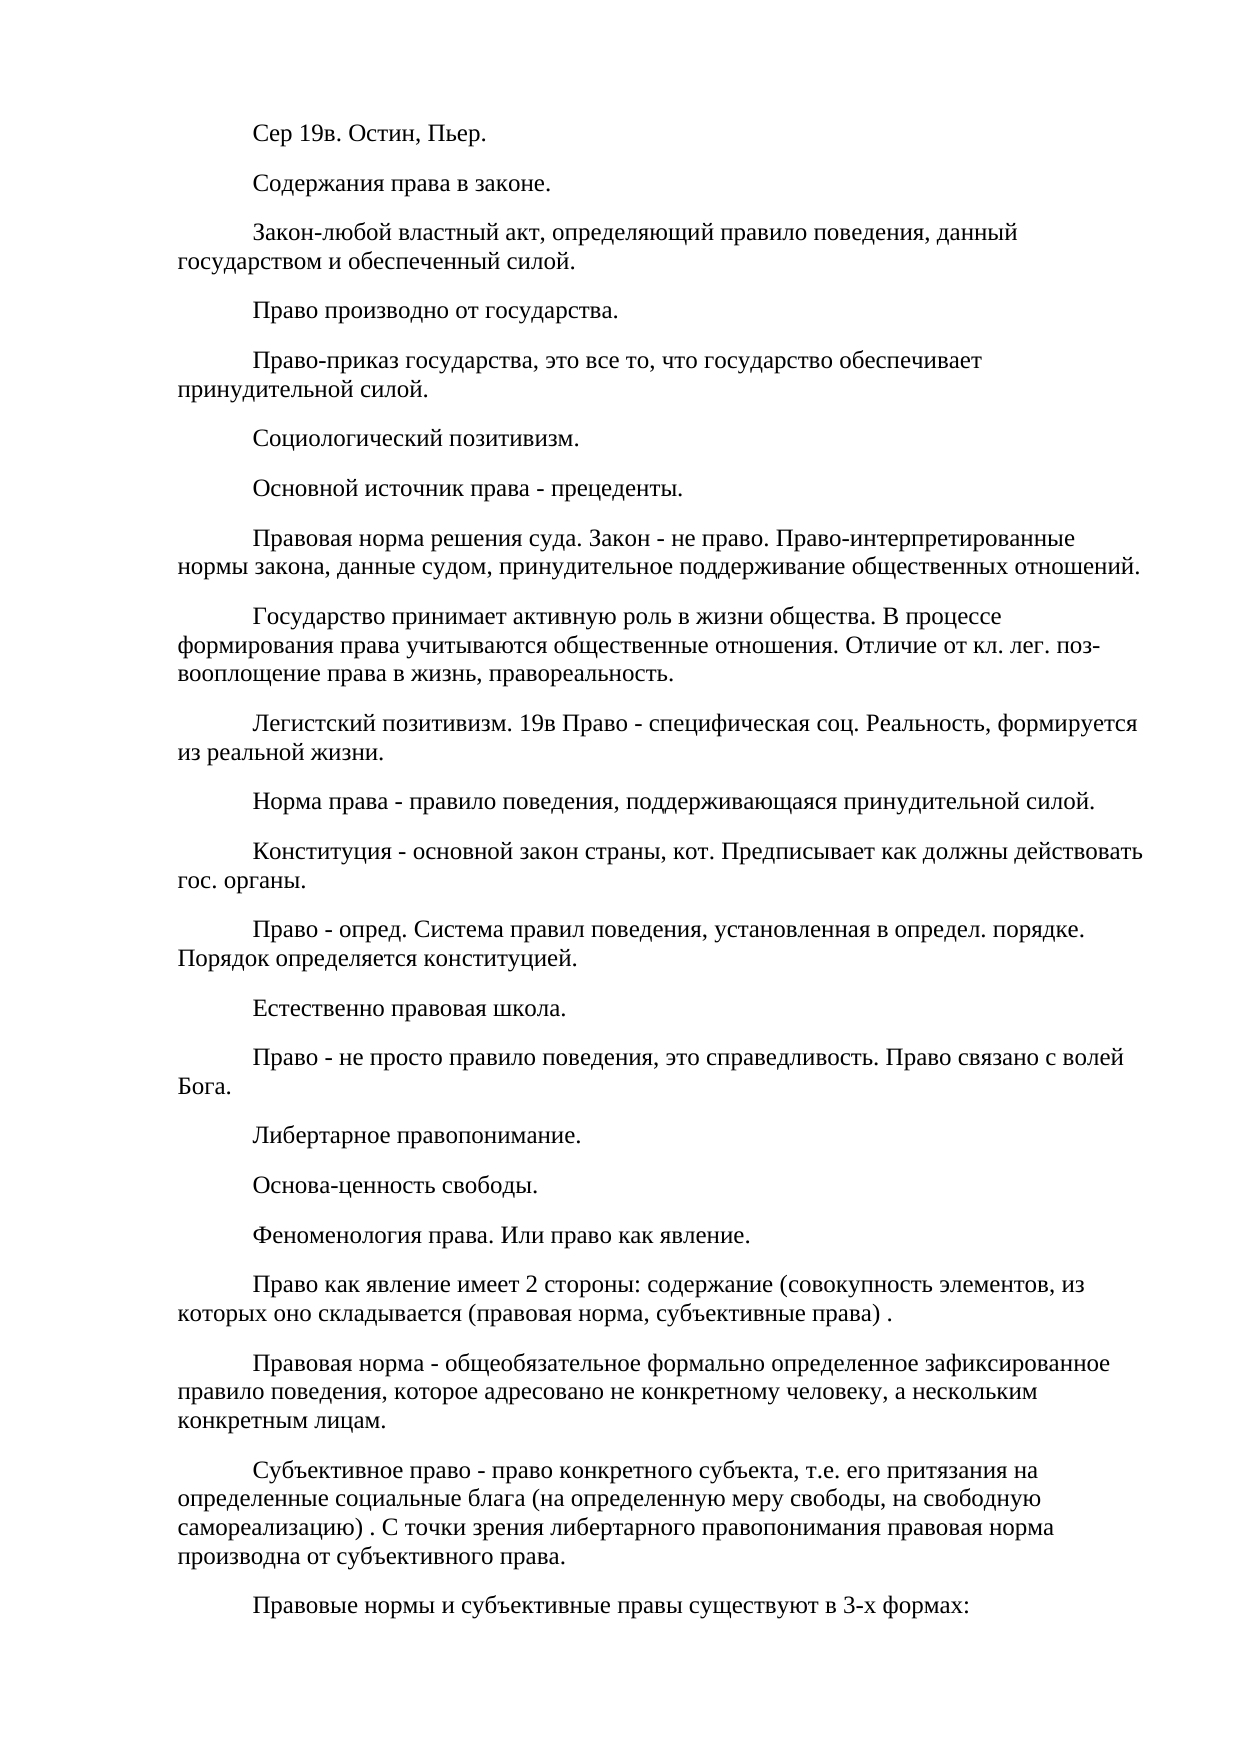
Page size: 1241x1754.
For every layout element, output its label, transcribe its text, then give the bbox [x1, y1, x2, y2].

text Социологический позитивизм. [177, 423, 1152, 452]
text Конституция - основной закон страны, кот. Предписывает как должны действовать гос. органы. [177, 836, 1152, 893]
text Основной источник права - прецеденты. [177, 473, 1152, 502]
text Либертарное правопонимание. [177, 1121, 1152, 1149]
text Правовая норма - общеобязательное формально определенное зафиксированное правило поведения, которое адресовано не конкретному человеку, а нескольким конкретным лицам. [177, 1348, 1152, 1434]
text Право производно от государства. [177, 296, 1152, 324]
text Право-приказ государства, это все то, что государство обеспечивает принудительной силой. [177, 345, 1152, 403]
text Основа-ценность свободы. [177, 1170, 1152, 1199]
text Феноменология права. Или право как явление. [177, 1220, 1152, 1248]
text Содержания права в законе. [177, 168, 1152, 196]
text Естественно правовая школа. [177, 993, 1152, 1021]
text Правовая норма решения суда. Закон - не право. Право-интерпретированные нормы закона, данные судом, принудительное поддерживание общественных отношений. [177, 523, 1152, 580]
text Правовые нормы и субъективные правы существуют в 3-х формах: [177, 1591, 1152, 1619]
text Право - не просто правило поведения, это справедливость. Право связано с волей Бога. [177, 1042, 1152, 1100]
text Сер 19в. Остин, Пьер. [177, 118, 1152, 147]
text Субъективное право - право конкретного субъекта, т.е. его притязания на определенные социальные блага (на определенную меру свободы, на свободную самореализацию) . С точки зрения либертарного правопонимания правовая норма производна от субъективного права. [177, 1455, 1152, 1570]
text Закон-любой властный акт, определяющий правило поведения, данный государством и обеспеченный силой. [177, 217, 1152, 275]
text Легистский позитивизм. 19в Право - специфическая соц. Реальность, формируется из реальной жизни. [177, 708, 1152, 766]
text Государство принимает активную роль в жизни общества. В процессе формирования права учитываются общественные отношения. Отличие от кл. лег. поз-вооплощение права в жизнь, правореальность. [177, 601, 1152, 687]
text Право - опред. Система правил поведения, установленная в определ. порядке. Порядок определяется конституцией. [177, 914, 1152, 972]
text Право как явление имеет 2 стороны: содержание (совокупность элементов, из которых оно складывается (правовая норма, субъективные права) . [177, 1269, 1152, 1327]
text Норма права - правило поведения, поддерживающаяся принудительной силой. [177, 786, 1152, 815]
